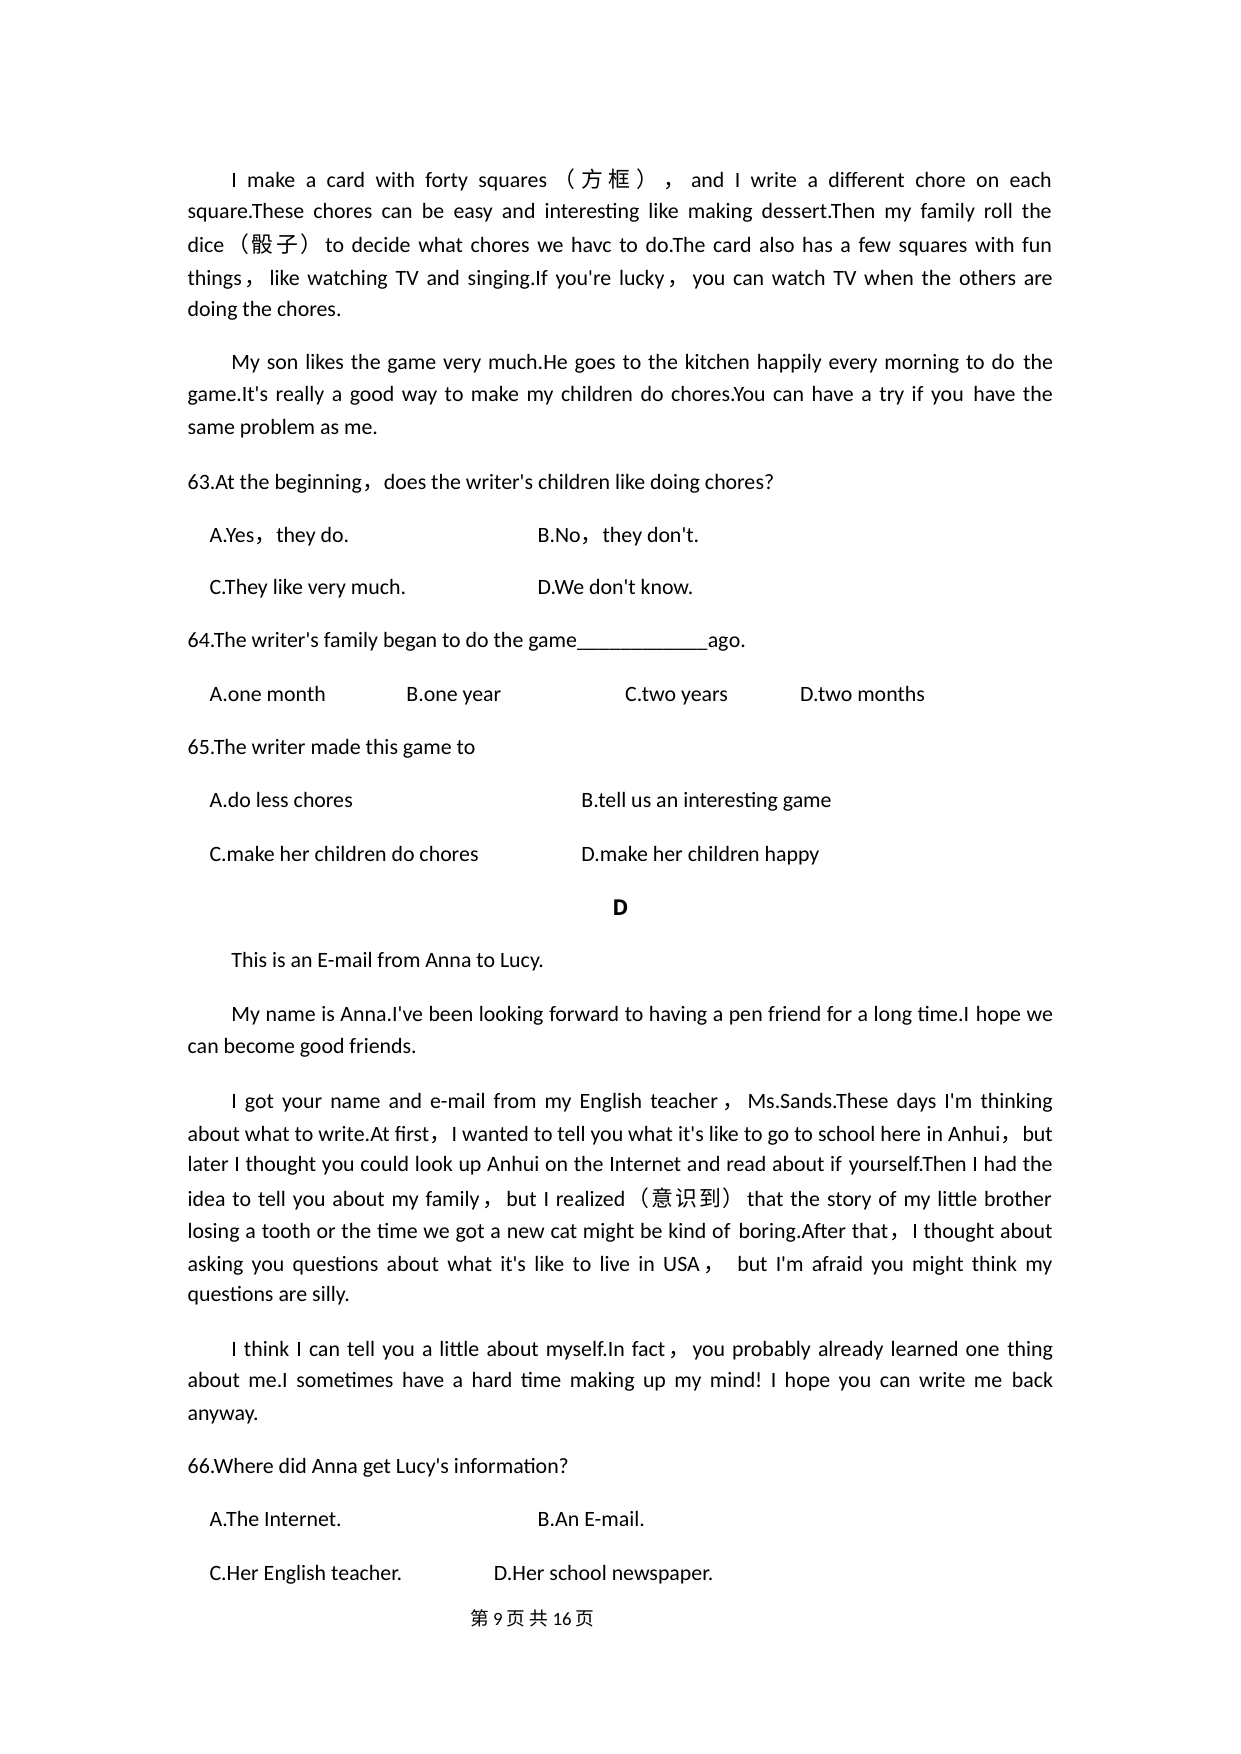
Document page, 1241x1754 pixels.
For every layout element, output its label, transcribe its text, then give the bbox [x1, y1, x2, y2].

text A.do less chores B.tell us an interesting game [187, 783, 1053, 816]
text 66.Where did Anna get Lucy's information? [187, 1449, 1053, 1482]
text D [187, 890, 1053, 923]
text 64.The writer's family began to do the game____________ago. [187, 623, 1053, 656]
text 65.The writer made this game to [187, 730, 1053, 763]
text I think I can tell you a little about myself.In fact，you probably already learned one thing about me.I sometimes have a hard time making up my mind! I hope you can write me back anyway. [187, 1331, 1053, 1428]
text A.Yes，they do. B.No，they don't. [187, 517, 1053, 549]
text I make a card with forty squares（方框），and I write a different chore on each square.These chores can be easy and interesting like making dessert.Then my family roll the dice（骰子）to decide what chores we havc to do.The card also has a few squares with fun things，like watching TV and singing.If you're lucky，you can watch TV when the others are doing the chores. [187, 162, 1053, 324]
text This is an E-mail from Anna to Lucy. [187, 943, 1053, 976]
text 63.At the beginning，does the writer's children like doing chores? [187, 463, 1053, 496]
text My son likes the game very much.He goes to the kitchen happily every morning to do the game.It's really a good way to make my children do chores.You can have a try if you have the same problem as me. [187, 345, 1053, 443]
text My name is Anna.I've been looking forward to having a pen friend for a long time.I hope we can become good friends. [187, 997, 1053, 1062]
text C.They like very much. D.We don't know. [187, 570, 1053, 603]
text C.Her English teacher. D.Her school newspaper. [187, 1556, 1053, 1588]
text C.make her children do chores D.make her children happy [187, 837, 1053, 869]
text I got your name and e-mail from my English teacher，Ms.Sands.These days I'm thinking about what to write.At first，I wanted to tell you what it's like to go to school here in Anhui，but later I thought you could look up Anhui on the Internet and read about if yourself.Then I had the idea to tell you about my family，but I realized（意识到）that the story of my little brother losing a tooth or the time we got a new cat might be kind of boring.After that，I thought about asking you questions about what it's like to live in USA， but I'm afraid you might think my questions are silly. [187, 1083, 1053, 1310]
text A.one month B.one year C.two years D.two months [187, 677, 1053, 709]
text A.The Internet. B.An E-mail. [187, 1503, 1053, 1535]
